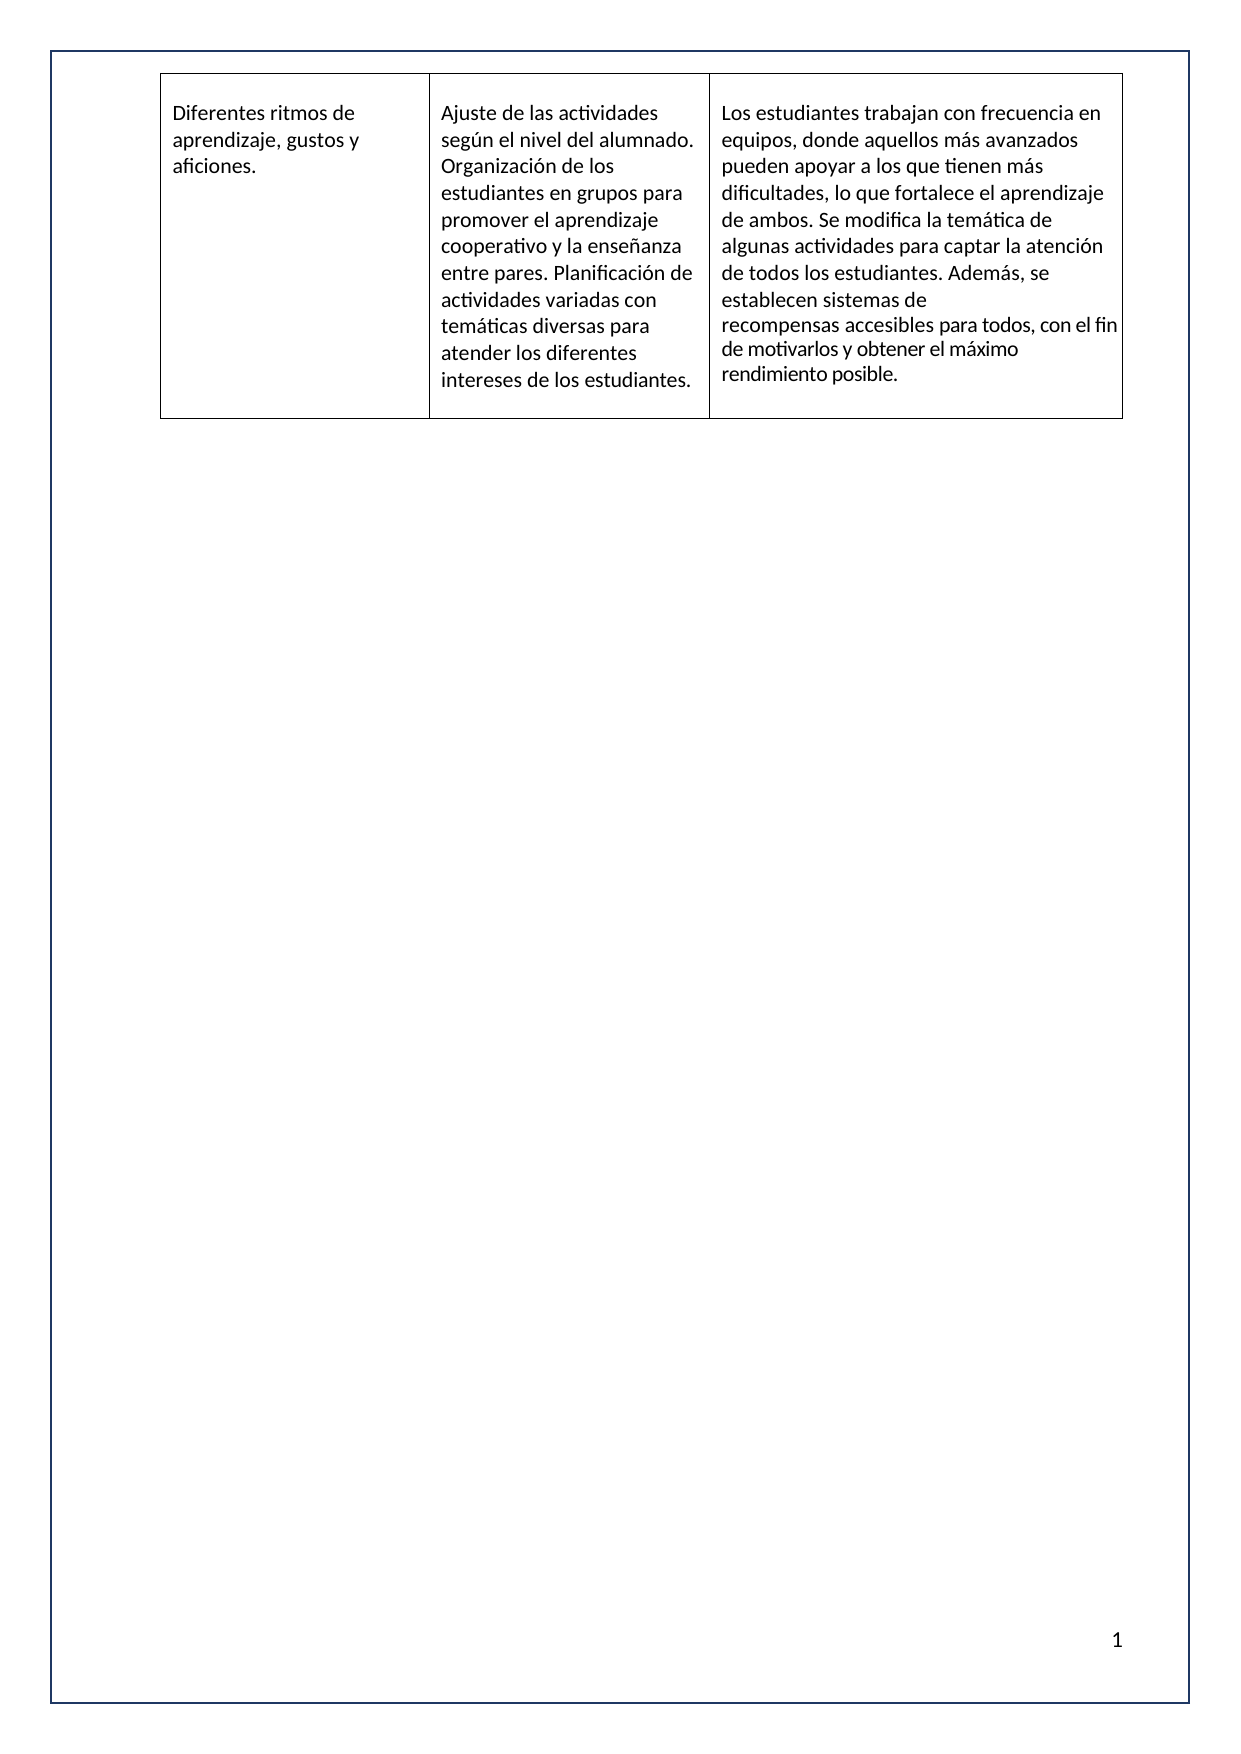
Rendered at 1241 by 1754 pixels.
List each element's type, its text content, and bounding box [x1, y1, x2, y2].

table_cell Diferentes ritmos de aprendizaje, gustos y aficiones. [161, 74, 429, 418]
table_cell Ajuste de las actividades según el nivel del alumnado. Organización de los estudiantes en grupos para promover el aprendizaje cooperativo y la enseñanza entre pares. Planificación de actividades variadas con temáticas diversas para atender los diferentes intereses de los estudiantes. [430, 74, 709, 418]
table_cell Los estudiantes trabajan con frecuencia en equipos, donde aquellos más avanzados pueden apoyar a los que tienen más dificultades, lo que fortalece el aprendizaje de ambos. Se modifica la temática de algunas actividades para captar la atención de todos los estudiantes. Además, se establecen sistemas de recompensas accesibles para todos, con el fin de motivarlos y obtener el máximo rendimiento posible. [710, 74, 1122, 418]
